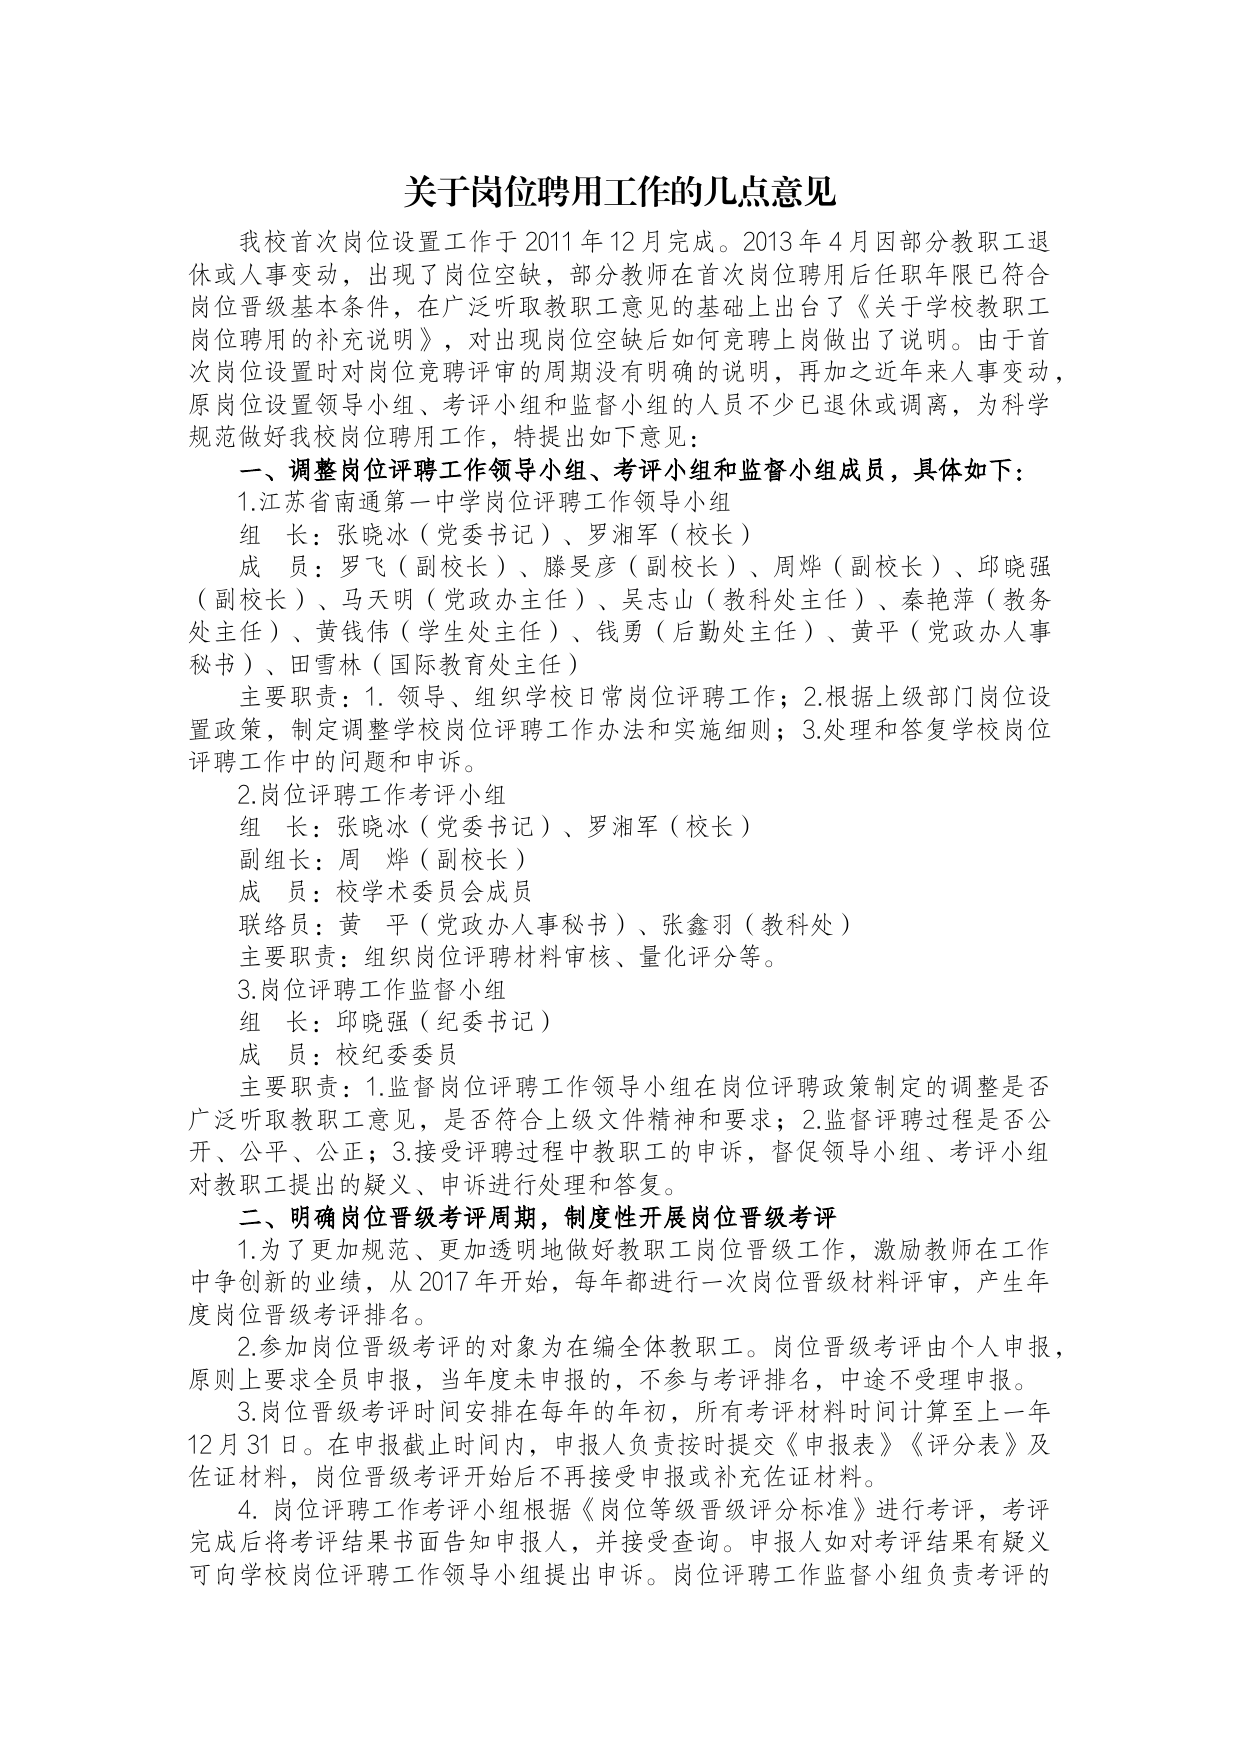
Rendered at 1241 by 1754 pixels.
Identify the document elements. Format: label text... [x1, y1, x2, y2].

text 成 员：校纪委委员 [187, 1039, 1053, 1072]
text 成 员：校学术委员会成员 [187, 877, 1053, 909]
text 成 员：罗飞（副校长）、滕旻彦（副校长）、周烨（副校长）、邱晓强（副校长）、马天明（党政办主任）、吴志山（教科处主任）、秦艳萍（教务处主任）、黄钱伟（学生处主任）、钱勇（后勤处主任）、黄平（党政办人事秘书）、田雪林（国际教育处主任） [187, 552, 1053, 682]
text 主要职责：1.监督岗位评聘工作领导小组在岗位评聘政策制定的调整是否广泛听取教职工意见，是否符合上级文件精神和要求；2.监督评聘过程是否公开、公平、公正；3.接受评聘过程中教职工的申诉，督促领导小组、考评小组对教职工提出的疑义、申诉进行处理和答复。 [187, 1072, 1053, 1202]
text 我校首次岗位设置工作于2011年12月完成。2013年4月因部分教职工退休或人事变动，出现了岗位空缺，部分教师在首次岗位聘用后任职年限已符合岗位晋级基本条件，在广泛听取教职工意见的基础上出台了《关于学校教职工岗位聘用的补充说明》，对出现岗位空缺后如何竞聘上岗做出了说明。由于首次岗位设置时对岗位竞聘评审的周期没有明确的说明，再加之近年来人事变动，原岗位设置领导小组、考评小组和监督小组的人员不少已退休或调离，为科学规范做好我校岗位聘用工作，特提出如下意见： [187, 227, 1053, 454]
text 2.参加岗位晋级考评的对象为在编全体教职工。岗位晋级考评由个人申报，原则上要求全员申报，当年度未申报的，不参与考评排名，中途不受理申报。 [187, 1332, 1053, 1397]
text 3.岗位晋级考评时间安排在每年的年初，所有考评材料时间计算至上一年12月31日。在申报截止时间内，申报人负责按时提交《申报表》《评分表》及佐证材料，岗位晋级考评开始后不再接受申报或补充佐证材料。 [187, 1397, 1053, 1494]
text 2.岗位评聘工作考评小组 [187, 779, 1053, 812]
text 组 长：张晓冰（党委书记）、罗湘军（校长） [187, 519, 1053, 552]
text 关于岗位聘用工作的几点意见 [187, 162, 1053, 227]
text 二、明确岗位晋级考评周期，制度性开展岗位晋级考评 [187, 1202, 1053, 1234]
text 主要职责：1. 领导、组织学校日常岗位评聘工作；2.根据上级部门岗位设置政策，制定调整学校岗位评聘工作办法和实施细则；3.处理和答复学校岗位评聘工作中的问题和申诉。 [187, 682, 1053, 779]
text 一、调整岗位评聘工作领导小组、考评小组和监督小组成员，具体如下： [187, 454, 1053, 487]
text 副组长：周 烨（副校长） [187, 844, 1053, 877]
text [187, 1494, 1053, 1592]
text 主要职责：组织岗位评聘材料审核、量化评分等。 [187, 942, 1053, 974]
text 3.岗位评聘工作监督小组 [187, 974, 1053, 1007]
text 1.为了更加规范、更加透明地做好教职工岗位晋级工作，激励教师在工作中争创新的业绩，从2017年开始，每年都进行一次岗位晋级材料评审，产生年度岗位晋级考评排名。 [187, 1234, 1053, 1332]
text 联络员：黄 平（党政办人事秘书）、张鑫羽（教科处） [187, 909, 1053, 942]
text 1.江苏省南通第一中学岗位评聘工作领导小组 [187, 487, 1053, 519]
text 组 长：邱晓强（纪委书记） [187, 1007, 1053, 1039]
text 组 长：张晓冰（党委书记）、罗湘军（校长） [187, 812, 1053, 844]
